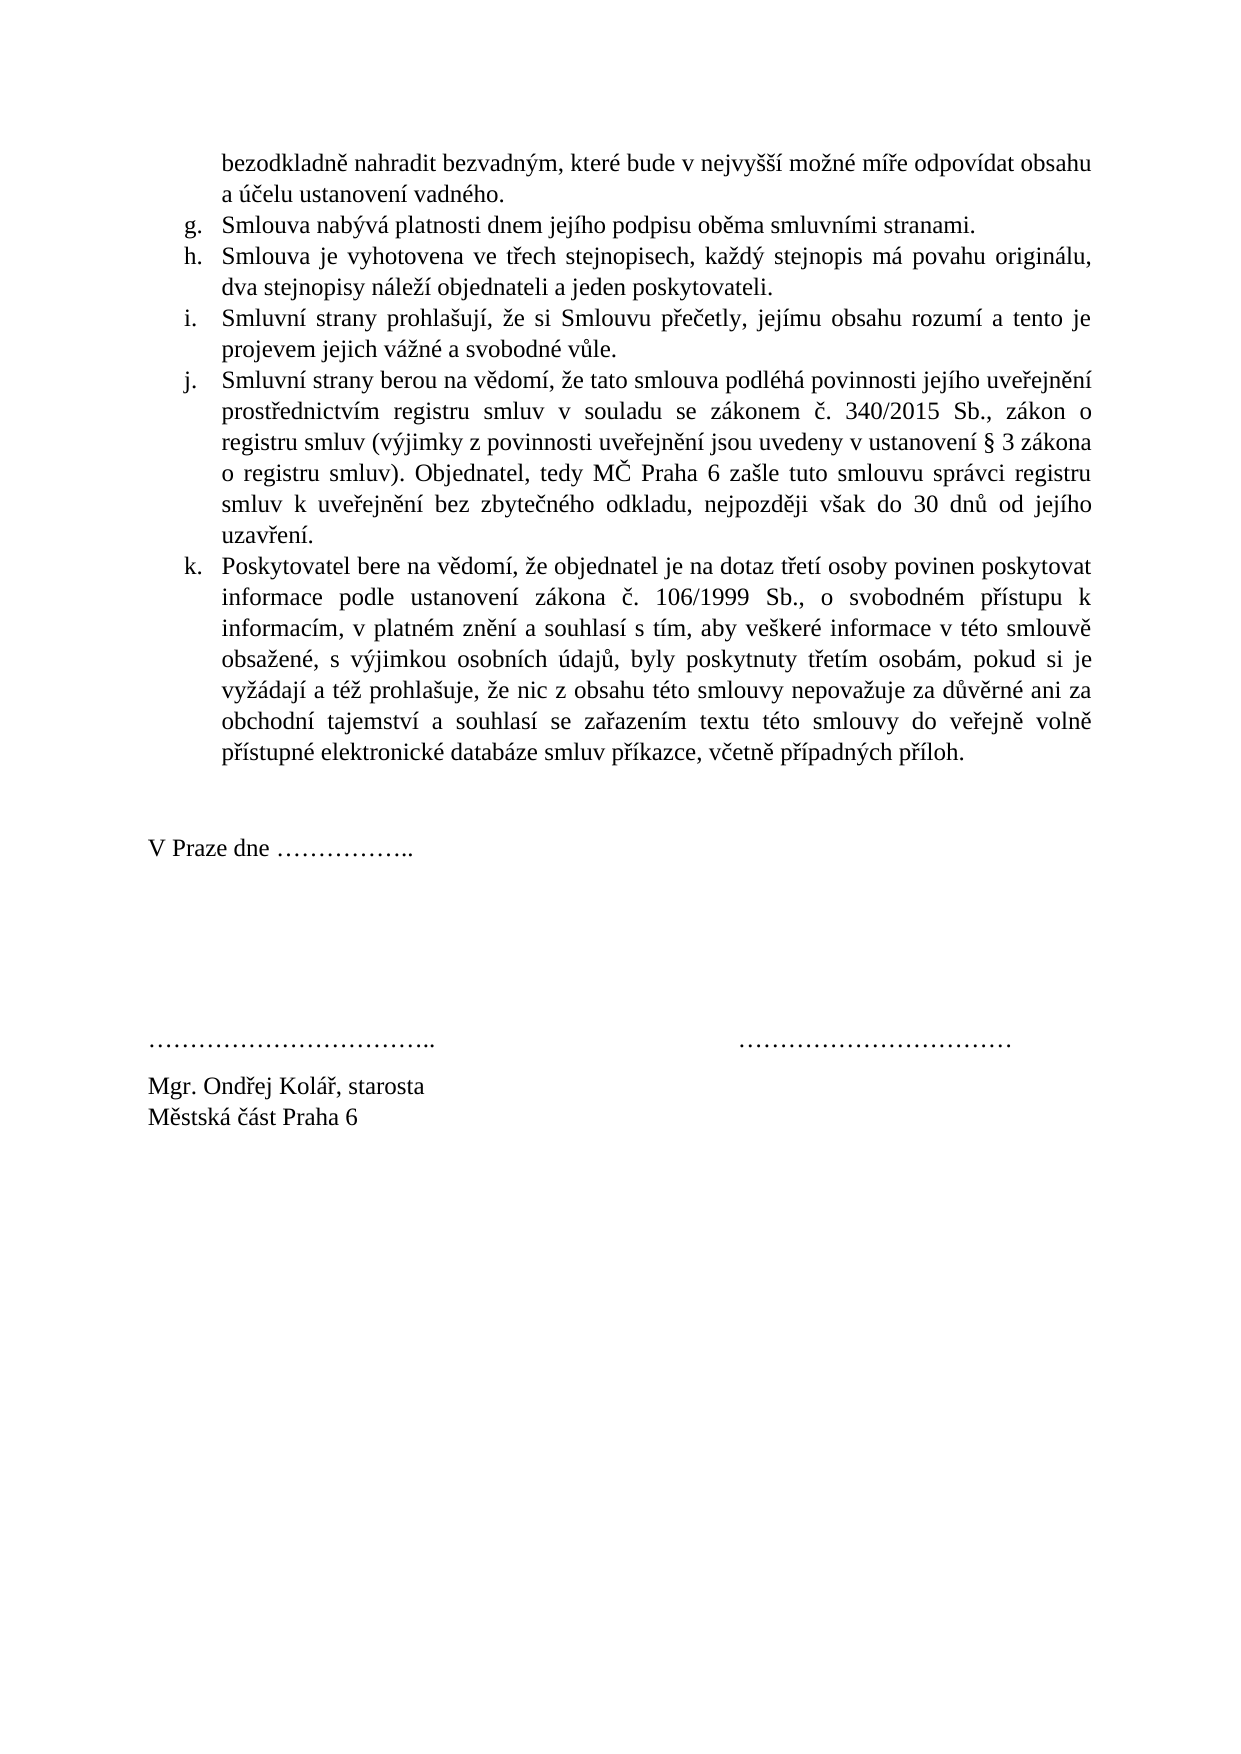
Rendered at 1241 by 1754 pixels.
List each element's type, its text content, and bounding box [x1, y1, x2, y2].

text V Praze dne …………….. [148, 833, 1093, 862]
list Smluvní strany prohlašují, že si Smlouvu přečetly, jejímu obsahu rozumí a tento je projevem jejich vážné a svobodné vůle. [184, 303, 1093, 363]
list Smluvní strany berou na vědomí, že tato smlouva podléhá povinnosti jejího uveřejnění prostřednictvím registru smluv v souladu se zákonem č. 340/2015 Sb., zákon o registru smluv (výjimky z povinnosti uveřejnění jsou uvedeny v ustanovení § 3 zákona o registru smluv). Objednatel, tedy MČ Praha 6 zašle tuto smlouvu správci registru smluv k uveřejnění bez zbytečného odkladu, nejpozději však do 30 dnů od jejího uzavření. [184, 365, 1093, 549]
text Městská část Praha 6 [148, 1102, 1093, 1131]
list Smlouva nabývá platnosti dnem jejího podpisu oběma smluvními stranami. [184, 210, 1093, 238]
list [184, 148, 1093, 207]
list Smlouva je vyhotovena ve třech stejnopisech, každý stejnopis má povahu originálu, dva stejnopisy náleží objednateli a jeden poskytovateli. [184, 241, 1093, 301]
text …………………………….. …………………………… [148, 1024, 1093, 1052]
text Mgr. Ondřej Kolář, starosta [148, 1071, 1093, 1100]
list Poskytovatel bere na vědomí, že objednatel je na dotaz třetí osoby povinen poskytovat informace podle ustanovení zákona č. 106/1999 Sb., o svobodném přístupu k informacím, v platném znění a souhlasí s tím, aby veškeré informace v této smlouvě obsažené, s výjimkou osobních údajů, byly poskytnuty třetím osobám, pokud si je vyžádají a též prohlašuje, že nic z obsahu této smlouvy nepovažuje za důvěrné ani za obchodní tajemství a souhlasí se zařazením textu této smlouvy do veřejně volně přístupné elektronické databáze smluv příkazce, včetně případných příloh. [184, 551, 1093, 766]
